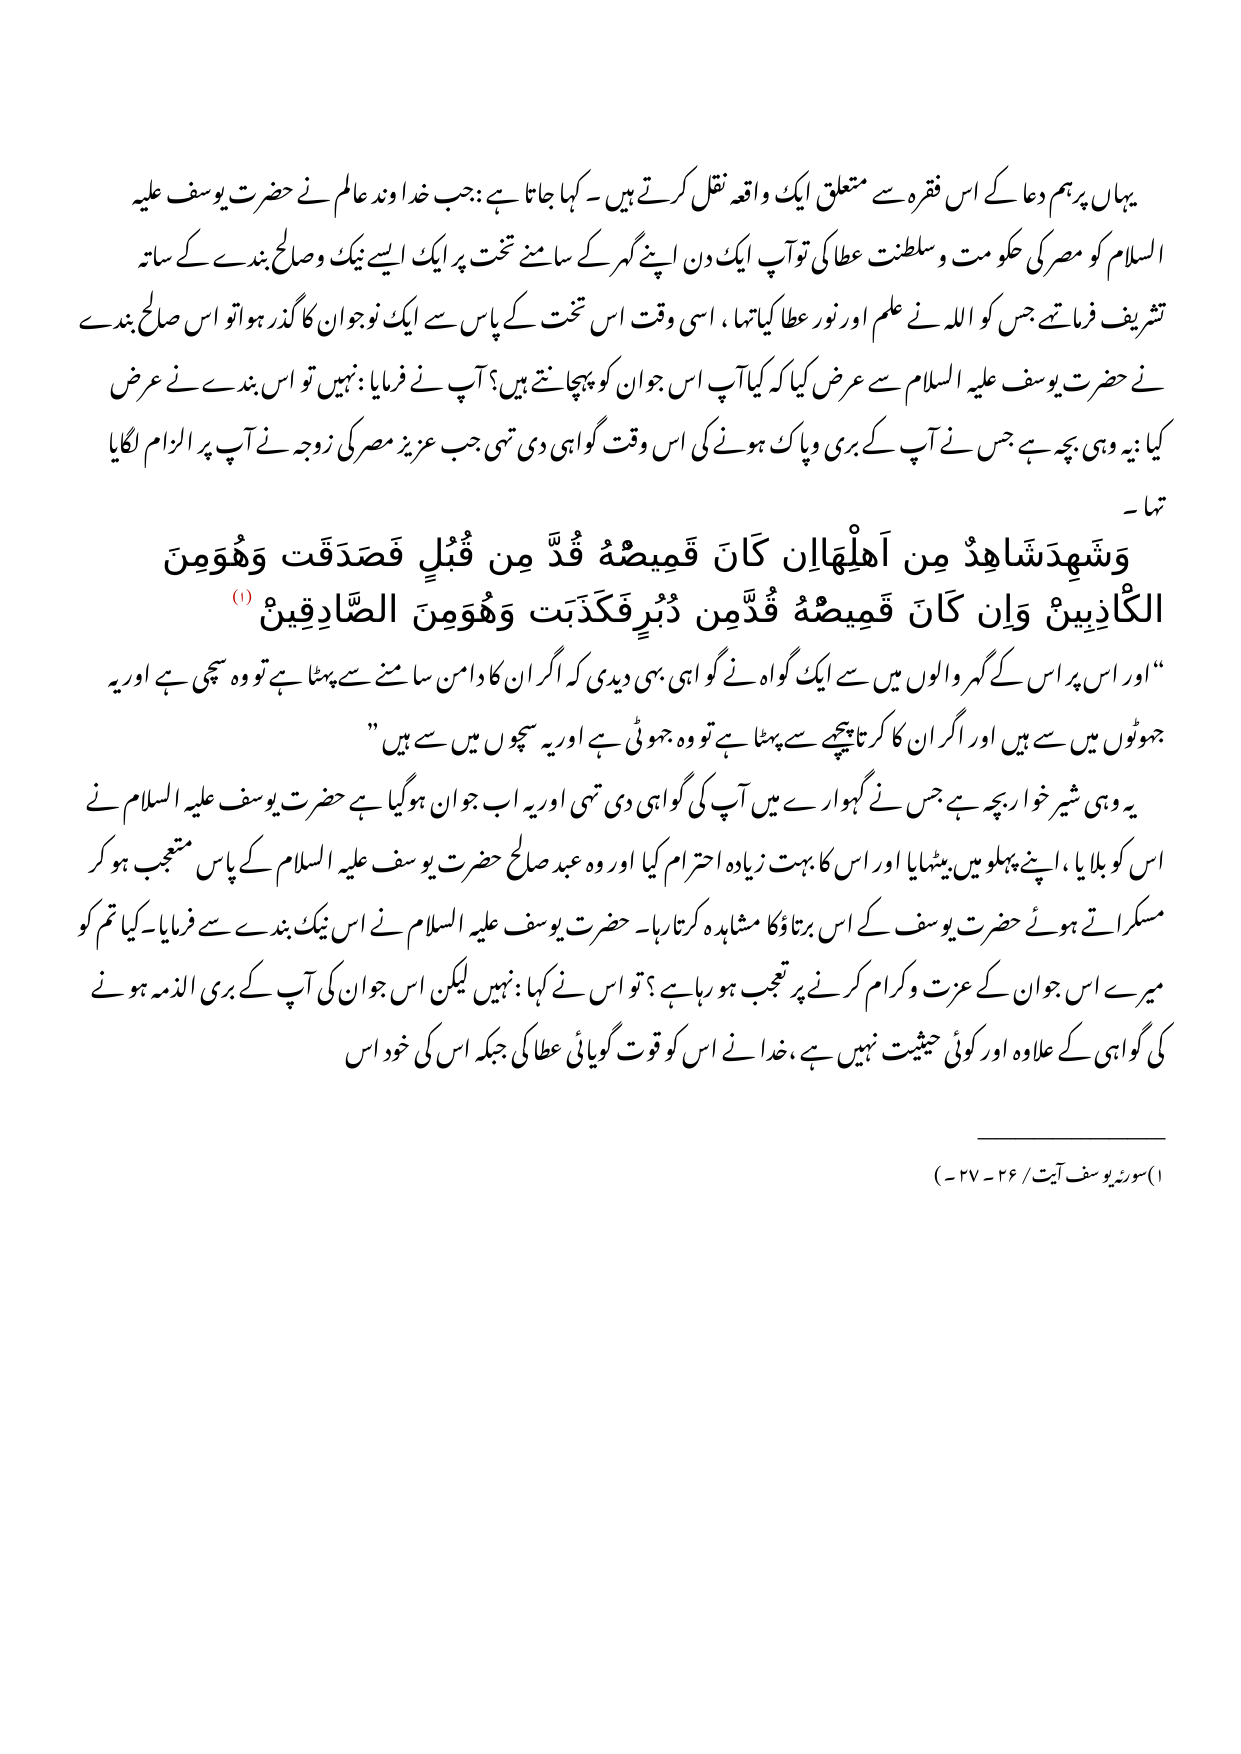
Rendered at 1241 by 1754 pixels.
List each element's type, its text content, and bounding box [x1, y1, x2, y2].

text یہ وہی شير خوا ربچہ ہے جس نے گہوار ے ميں آپ کی گواہی دی تهی اور یہ اب جوان ہوگيا ہے حضرت یوسف عليہ السلام نے اس کو بلا یا ،اپنے پہلو ميں بيڻهایا اور اس کا بہت زیادہ احترام کيا اور وہ عبد صالح حضرت یو سف عليہ السلام کے پاس متعجب ہو کر مسکراتے ہوئے حضرت یوسف کے اس برتاؤکا مشاہد ہ کرتارہا۔ حضرت یوسف عليہ السلام نے اس نيک بندے سے فرمایا۔کيا تم کو ميرے اس جوان کے عزت وکرام کر نے پر تعجب ہو رہاہے ؟ تو اس نے کہا :نہيں ليکن اس جوان کی آپ کے بری الذمہ ہو نے کی گواہی کے علاوہ اور کوئی حيثيت نہيں ہے ،خدا نے اس کو قوت گویائی عطا کی جبکہ اس کی خود اس [75, 762, 1165, 1075]
text یہاں پرہم دعا کے اس فقرہ سے متعلق ایک واقعہ نقل کرتے ہيں ۔ کہا جاتا ہے :جب خدا وند عالم نے حضرت یوسف عليہ السلام کو مصر کی حکو مت وسلطنت عطا کی توآپ ایک دن اپنے گهر کے سامنے تخت پر ایک ایسے نيک وصالح بندے کے ساته تشریف فرماتهے جس کو الله نے علم اور نور عطا کياتها ، اسی وقت اس تخت کے پاس سے ایک نوجوان کا گذر ہواتو اس صالح بندے نے حضرت یوسف عليہ السلام سے عرض کيا کہ کياآپ اس جوان کو پہچانتے ہيں؟ آپ نے فرمایا :نہيں تو اس بندے نے عرض کيا :یہ وہی بچہ ہے جس نے آپ کے بری وپاک ہونے کی اس وقت گواہی دی تهی جب عزیز مصر کی زوجہ نے آپ پر الزام لگایا تها ۔ [75, 156, 1165, 531]
text ____________________ ١)سورئہ یو سف آیت/ ٢۶ ۔ ٢٧ ۔ ) [75, 1100, 1165, 1194]
text وَشَهِدَشَاهِدٌ مِن اَهلِْهَااِن کَانَ قَمِيصُْهُ قُدَّ مِن قُبُلٍ فَصَدَقَت وَهُوَمِنَ الکَْاذِبِينَْ وَاِن کَانَ قَمِيصُْهُ قُدَّمِن دُبُرٍفَکَذَبَت وَهُوَمِنَ الصَّادِقِينَْ (١) “اور اس پر اس کے گهر والوں ميں سے ایک گواہ نے گو اہی بهی دیدی کہ اگر ان کا دامن سا منے سے پهڻا ہے تو وہ سچی ہے اور یہ جهوڻوں ميں سے ہيں اور اگر ان کا کر تا پيچهے سے پهڻا ہے تو وہ جهو ڻی ہے اور یہ سچو ں ميں سے ہيں ” [75, 531, 1165, 762]
